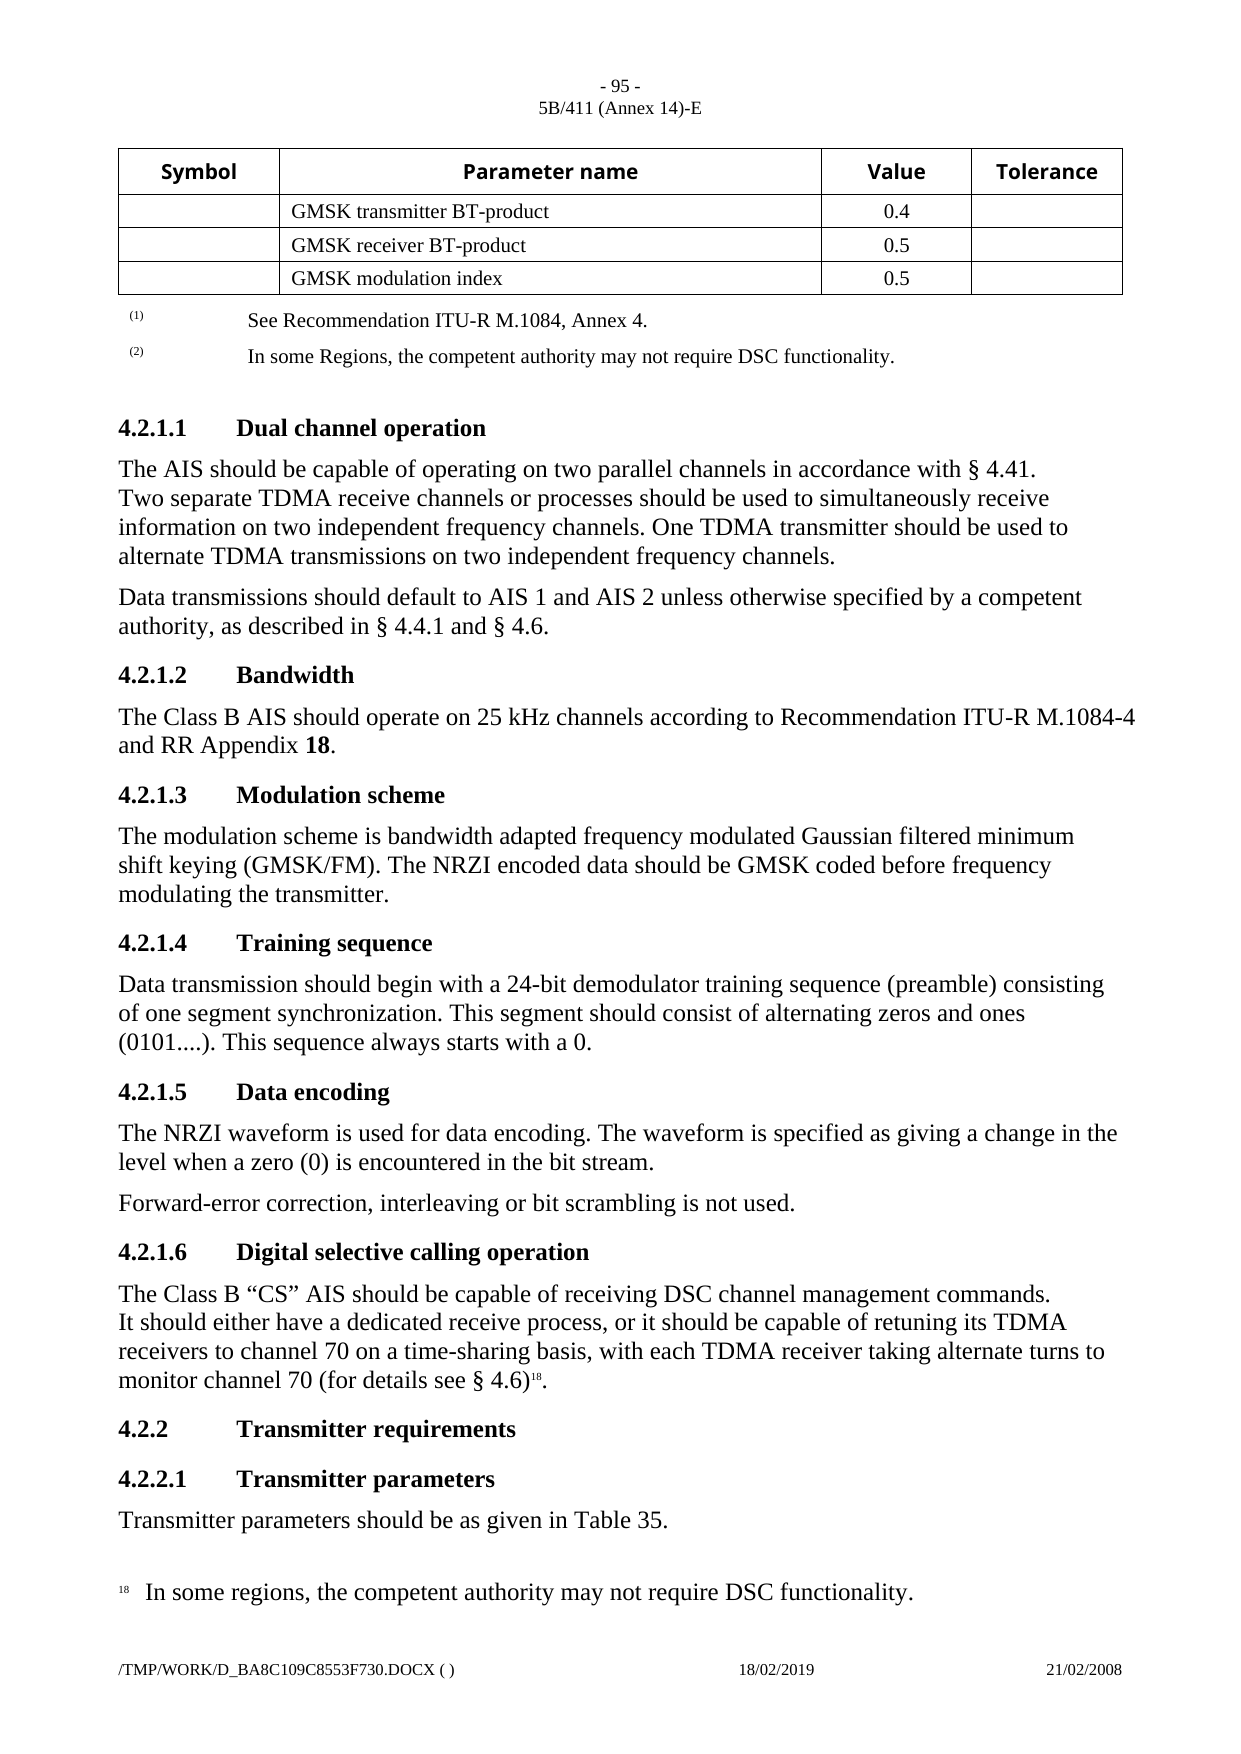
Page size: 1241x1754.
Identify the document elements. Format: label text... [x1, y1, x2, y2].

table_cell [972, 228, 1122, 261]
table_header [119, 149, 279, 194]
subtitle 4.2.1.3 Modulation scheme [118, 780, 1122, 809]
subtitle 4.2.1.1 Dual channel operation [118, 413, 1122, 442]
subtitle 4.2.1.6 Digital selective calling operation [118, 1237, 1122, 1266]
text Forward-error correction, interleaving or bit scrambling is not used. [118, 1188, 1122, 1217]
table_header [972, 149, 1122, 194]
text The Class B AIS should operate on 25 kHz channels according to Recommendation ITU-R M.1084-4 and RR Appendix 18. [118, 702, 1137, 759]
subtitle 4.2.1.4 Training sequence [118, 928, 1122, 957]
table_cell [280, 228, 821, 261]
text The modulation scheme is bandwidth adapted frequency modulated Gaussian filtered minimum shift keying (GMSK/FM). The NRZI encoded data should be GMSK coded before frequency modulating the transmitter. [118, 821, 1122, 907]
subtitle 4.2.1.5 Data encoding [118, 1077, 1122, 1105]
subtitle 4.2.2.1 Transmitter parameters [118, 1464, 1122, 1493]
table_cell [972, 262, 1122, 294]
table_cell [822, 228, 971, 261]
text Data transmissions should default to AIS 1 and AIS 2 unless otherwise specified by a competent authority, as described in § 4.4.1 and § 4.6. [118, 582, 1122, 639]
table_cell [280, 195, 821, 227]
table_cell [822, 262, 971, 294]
text The AIS should be capable of operating on two parallel channels in accordance with § 4.41. Two separate TDMA receive channels or processes should be used to simultaneously receive information on two independent frequency channels. One TDMA transmitter should be used to alternate TDMA transmissions on two independent frequency channels. [118, 454, 1122, 569]
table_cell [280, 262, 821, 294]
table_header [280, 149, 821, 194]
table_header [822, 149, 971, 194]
text Transmitter parameters should be as given in Table 35. [118, 1505, 1122, 1534]
subtitle 4.2.2 Transmitter requirements [118, 1414, 1122, 1443]
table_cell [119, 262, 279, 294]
subtitle 4.2.1.2 Bandwidth [118, 660, 1122, 689]
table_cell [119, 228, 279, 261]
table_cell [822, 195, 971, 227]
text Data transmission should begin with a 24-bit demodulator training sequence (preamble) consisting of one segment synchronization. This segment should consist of alternating zeros and ones (0101....). This sequence always starts with a 0. [118, 969, 1122, 1056]
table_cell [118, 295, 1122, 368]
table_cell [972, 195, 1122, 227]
text The NRZI waveform is used for data encoding. The waveform is specified as giving a change in the level when a zero (0) is encountered in the bit stream. [118, 1118, 1122, 1175]
text The Class B “CS” AIS should be capable of receiving DSC channel management commands. It should either have a dedicated receive process, or it should be capable of retuning its TDMA receivers to channel 70 on a time-sharing basis, with each TDMA receiver taking alternate turns to monitor channel 70 (for details see § 4.6). [118, 1279, 1122, 1394]
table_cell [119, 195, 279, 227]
